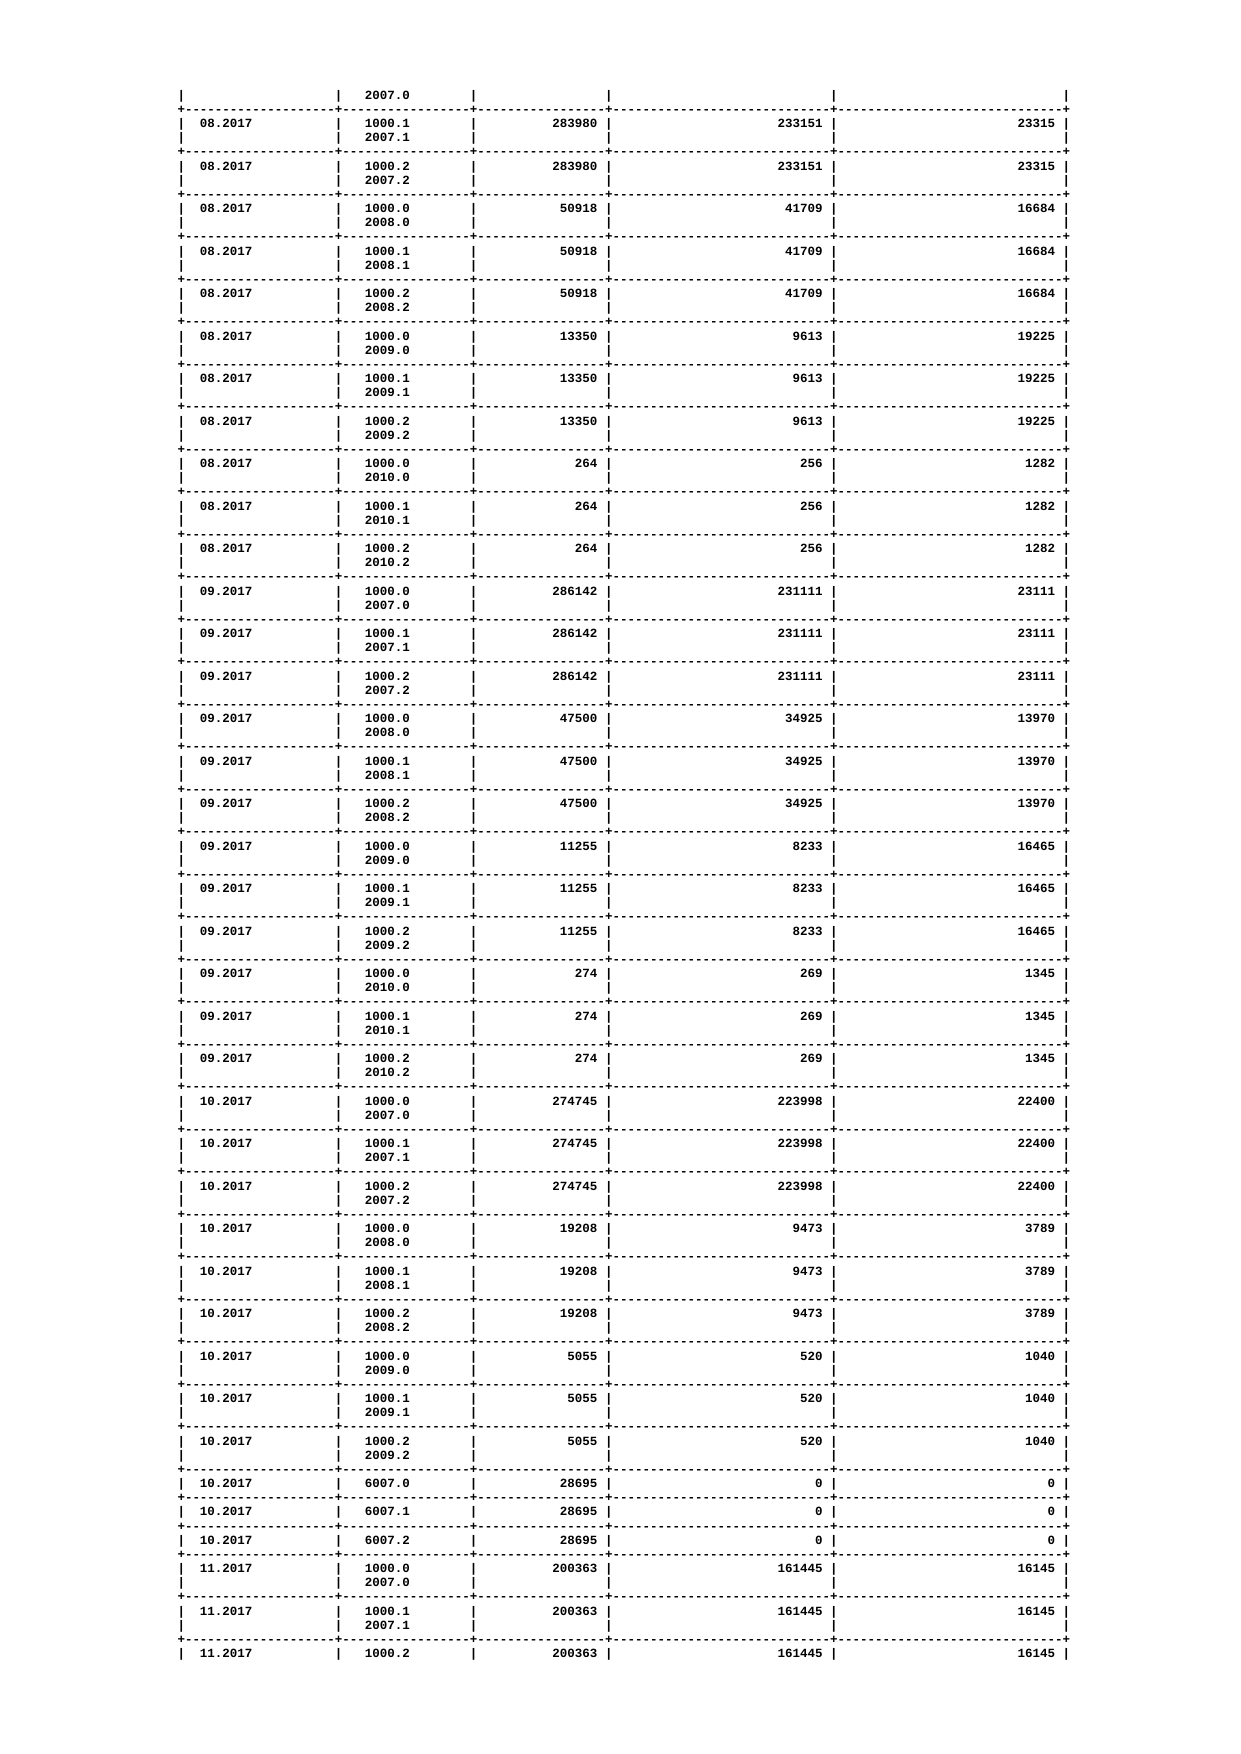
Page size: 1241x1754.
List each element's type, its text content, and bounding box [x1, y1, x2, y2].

text +--------------------+-----------------+-----------------+-----------------------------+------------------------------+ [177, 1378, 1152, 1392]
text +--------------------+-----------------+-----------------+-----------------------------+------------------------------+ [177, 868, 1152, 882]
text | 08.2017 | 1000.2 | 50918 | 41709 | 16684 | [177, 287, 1152, 301]
text | | 2007.0 | | | | [177, 1109, 1152, 1123]
text +--------------------+-----------------+-----------------+-----------------------------+------------------------------+ [177, 1519, 1152, 1534]
text | | 2007.0 | | | | [177, 599, 1152, 613]
text | 11.2017 | 1000.0 | 200363 | 161445 | 16145 | [177, 1562, 1152, 1576]
text | | 2007.0 | | | | [177, 1576, 1152, 1590]
text | 10.2017 | 1000.2 | 5055 | 520 | 1040 | [177, 1434, 1152, 1449]
text +--------------------+-----------------+-----------------+-----------------------------+------------------------------+ [177, 613, 1152, 627]
text | | 2008.1 | | | | [177, 1279, 1152, 1293]
text | 10.2017 | 6007.0 | 28695 | 0 | 0 | [177, 1477, 1152, 1491]
text | 08.2017 | 1000.1 | 264 | 256 | 1282 | [177, 499, 1152, 514]
text +--------------------+-----------------+-----------------+-----------------------------+------------------------------+ [177, 1080, 1152, 1094]
text +--------------------+-----------------+-----------------+-----------------------------+------------------------------+ [177, 1463, 1152, 1477]
text | 08.2017 | 1000.0 | 50918 | 41709 | 16684 | [177, 202, 1152, 216]
text | | 2010.1 | | | | [177, 514, 1152, 528]
text | 10.2017 | 1000.0 | 274745 | 223998 | 22400 | [177, 1094, 1152, 1109]
text +--------------------+-----------------+-----------------+-----------------------------+------------------------------+ [177, 485, 1152, 499]
text | | 2008.2 | | | | [177, 811, 1152, 825]
text | | 2007.0 | | | | [177, 89, 1152, 103]
text +--------------------+-----------------+-----------------+-----------------------------+------------------------------+ [177, 570, 1152, 584]
text | | 2007.1 | | | | [177, 1151, 1152, 1165]
text | 09.2017 | 1000.0 | 11255 | 8233 | 16465 | [177, 839, 1152, 854]
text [177, 1590, 1152, 1604]
text | | 2010.2 | | | | [177, 1066, 1152, 1080]
text | | 2007.1 | | | | [177, 131, 1152, 145]
text | 08.2017 | 1000.2 | 283980 | 233151 | 23315 | [177, 159, 1152, 174]
text | 08.2017 | 1000.2 | 264 | 256 | 1282 | [177, 542, 1152, 556]
text | 11.2017 | 1000.1 | 200363 | 161445 | 16145 | [177, 1604, 1152, 1619]
text | | 2009.0 | | | | [177, 344, 1152, 358]
text | | 2007.1 | | | | [177, 641, 1152, 655]
text | | 2007.2 | | | | [177, 174, 1152, 188]
text | 08.2017 | 1000.0 | 13350 | 9613 | 19225 | [177, 329, 1152, 344]
text | 10.2017 | 6007.1 | 28695 | 0 | 0 | [177, 1505, 1152, 1519]
text | 08.2017 | 1000.1 | 50918 | 41709 | 16684 | [177, 244, 1152, 259]
text +--------------------+-----------------+-----------------+-----------------------------+------------------------------+ [177, 358, 1152, 372]
text | | 2010.0 | | | | [177, 981, 1152, 995]
text | | 2009.1 | | | | [177, 386, 1152, 400]
text | | 2007.2 | | | | [177, 684, 1152, 698]
text +--------------------+-----------------+-----------------+-----------------------------+------------------------------+ [177, 953, 1152, 967]
text | 10.2017 | 1000.1 | 19208 | 9473 | 3789 | [177, 1264, 1152, 1279]
text | | 2008.1 | | | | [177, 769, 1152, 783]
text +--------------------+-----------------+-----------------+-----------------------------+------------------------------+ [177, 1420, 1152, 1434]
text +--------------------+-----------------+-----------------+-----------------------------+------------------------------+ [177, 995, 1152, 1009]
text | | 2007.2 | | | | [177, 1194, 1152, 1208]
text | | 2009.1 | | | | [177, 1406, 1152, 1420]
text | 09.2017 | 1000.0 | 47500 | 34925 | 13970 | [177, 712, 1152, 726]
text +--------------------+-----------------+-----------------+-----------------------------+------------------------------+ [177, 1491, 1152, 1505]
text | | 2008.0 | | | | [177, 1236, 1152, 1250]
text +--------------------+-----------------+-----------------+-----------------------------+------------------------------+ [177, 315, 1152, 329]
text | 10.2017 | 1000.1 | 5055 | 520 | 1040 | [177, 1392, 1152, 1406]
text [177, 1633, 1152, 1647]
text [177, 145, 1152, 159]
text | | 2008.2 | | | | [177, 1321, 1152, 1335]
text +--------------------+-----------------+-----------------+-----------------------------+------------------------------+ [177, 1165, 1152, 1179]
text | 11.2017 | 1000.2 | 200363 | 161445 | 16145 | [177, 1647, 1152, 1661]
text | | 2008.0 | | | | [177, 216, 1152, 230]
text | | 2009.0 | | | | [177, 854, 1152, 868]
text | 08.2017 | 1000.2 | 13350 | 9613 | 19225 | [177, 414, 1152, 429]
text +--------------------+-----------------+-----------------+-----------------------------+------------------------------+ [177, 825, 1152, 839]
text | 10.2017 | 1000.0 | 5055 | 520 | 1040 | [177, 1349, 1152, 1364]
text +--------------------+-----------------+-----------------+-----------------------------+------------------------------+ [177, 1208, 1152, 1222]
text +--------------------+-----------------+-----------------+-----------------------------+------------------------------+ [177, 655, 1152, 669]
text | | 2009.0 | | | | [177, 1364, 1152, 1378]
text | | 2010.2 | | | | [177, 556, 1152, 570]
text | | 2009.2 | | | | [177, 1449, 1152, 1463]
text | | 2010.0 | | | | [177, 471, 1152, 485]
text | 09.2017 | 1000.0 | 274 | 269 | 1345 | [177, 967, 1152, 981]
text +--------------------+-----------------+-----------------+-----------------------------+------------------------------+ [177, 910, 1152, 924]
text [177, 103, 1152, 117]
text +--------------------+-----------------+-----------------+-----------------------------+------------------------------+ [177, 188, 1152, 202]
text | 10.2017 | 1000.1 | 274745 | 223998 | 22400 | [177, 1137, 1152, 1151]
text | 09.2017 | 1000.1 | 11255 | 8233 | 16465 | [177, 882, 1152, 896]
text | 08.2017 | 1000.0 | 264 | 256 | 1282 | [177, 457, 1152, 471]
text +--------------------+-----------------+-----------------+-----------------------------+------------------------------+ [177, 740, 1152, 754]
text | 10.2017 | 1000.2 | 19208 | 9473 | 3789 | [177, 1307, 1152, 1321]
text | | 2008.2 | | | | [177, 301, 1152, 315]
text | 09.2017 | 1000.2 | 47500 | 34925 | 13970 | [177, 797, 1152, 811]
text +--------------------+-----------------+-----------------+-----------------------------+------------------------------+ [177, 1335, 1152, 1349]
text | 10.2017 | 1000.0 | 19208 | 9473 | 3789 | [177, 1222, 1152, 1236]
text | | 2008.1 | | | | [177, 259, 1152, 273]
text +--------------------+-----------------+-----------------+-----------------------------+------------------------------+ [177, 443, 1152, 457]
text | | 2008.0 | | | | [177, 726, 1152, 740]
text | 09.2017 | 1000.1 | 47500 | 34925 | 13970 | [177, 754, 1152, 769]
text +--------------------+-----------------+-----------------+-----------------------------+------------------------------+ [177, 273, 1152, 287]
text | 09.2017 | 1000.2 | 11255 | 8233 | 16465 | [177, 924, 1152, 939]
text | 08.2017 | 1000.1 | 13350 | 9613 | 19225 | [177, 372, 1152, 386]
text +--------------------+-----------------+-----------------+-----------------------------+------------------------------+ [177, 230, 1152, 244]
text +--------------------+-----------------+-----------------+-----------------------------+------------------------------+ [177, 1038, 1152, 1052]
text | 09.2017 | 1000.2 | 274 | 269 | 1345 | [177, 1052, 1152, 1066]
text | | 2010.1 | | | | [177, 1024, 1152, 1038]
text +--------------------+-----------------+-----------------+-----------------------------+------------------------------+ [177, 698, 1152, 712]
text | | 2009.1 | | | | [177, 896, 1152, 910]
text | 10.2017 | 6007.2 | 28695 | 0 | 0 | [177, 1534, 1152, 1548]
text | | 2009.2 | | | | [177, 939, 1152, 953]
text +--------------------+-----------------+-----------------+-----------------------------+------------------------------+ [177, 400, 1152, 414]
text | | 2007.1 | | | | [177, 1619, 1152, 1633]
text | 09.2017 | 1000.2 | 286142 | 231111 | 23111 | [177, 669, 1152, 684]
text +--------------------+-----------------+-----------------+-----------------------------+------------------------------+ [177, 1293, 1152, 1307]
text | | 2009.2 | | | | [177, 429, 1152, 443]
text +--------------------+-----------------+-----------------+-----------------------------+------------------------------+ [177, 783, 1152, 797]
text | 09.2017 | 1000.0 | 286142 | 231111 | 23111 | [177, 584, 1152, 599]
text | 10.2017 | 1000.2 | 274745 | 223998 | 22400 | [177, 1179, 1152, 1194]
text | 09.2017 | 1000.1 | 274 | 269 | 1345 | [177, 1009, 1152, 1024]
text +--------------------+-----------------+-----------------+-----------------------------+------------------------------+ [177, 1123, 1152, 1137]
text +--------------------+-----------------+-----------------+-----------------------------+------------------------------+ [177, 528, 1152, 542]
text +--------------------+-----------------+-----------------+-----------------------------+------------------------------+ [177, 1548, 1152, 1562]
text +--------------------+-----------------+-----------------+-----------------------------+------------------------------+ [177, 1250, 1152, 1264]
text | 08.2017 | 1000.1 | 283980 | 233151 | 23315 | [177, 117, 1152, 131]
text | 09.2017 | 1000.1 | 286142 | 231111 | 23111 | [177, 627, 1152, 641]
